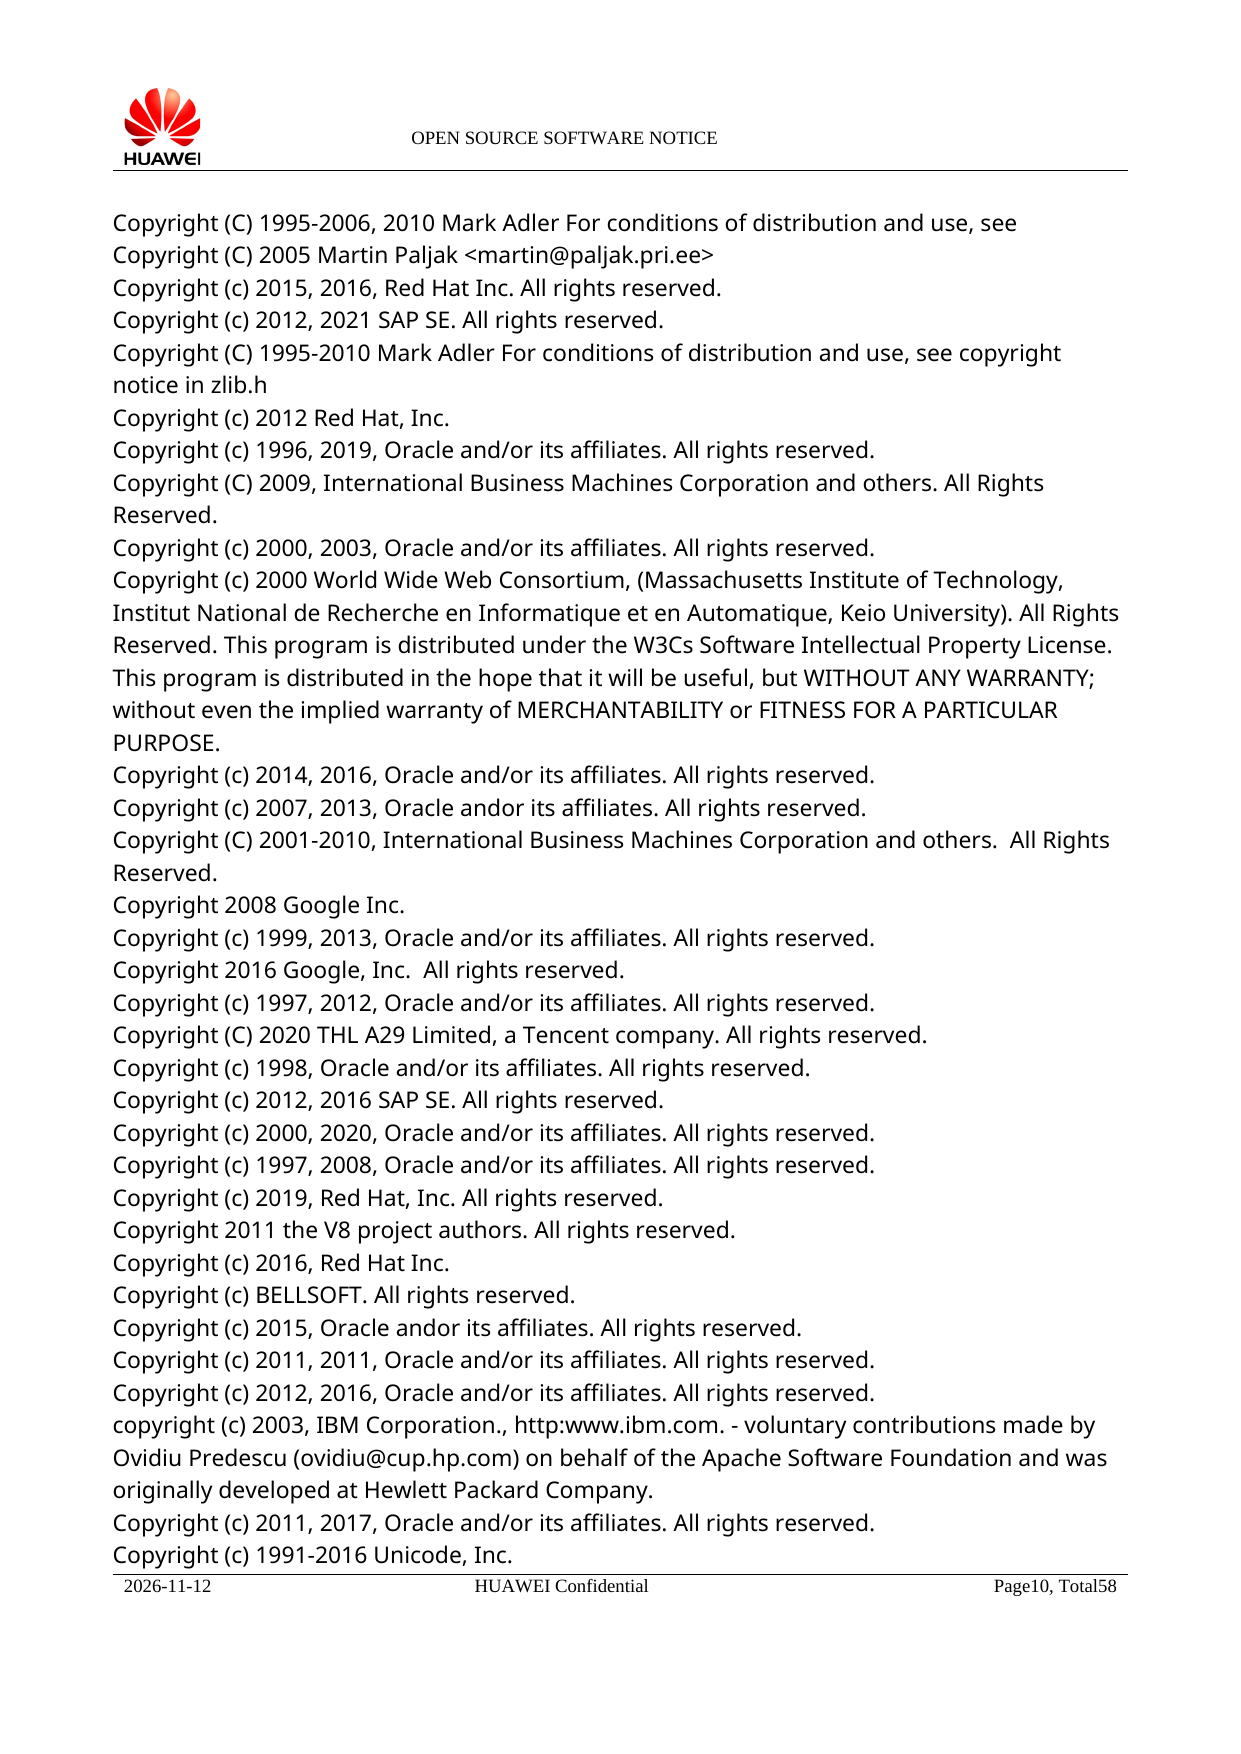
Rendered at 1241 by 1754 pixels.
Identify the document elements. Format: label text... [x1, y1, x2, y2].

picture [124, 88, 201, 165]
